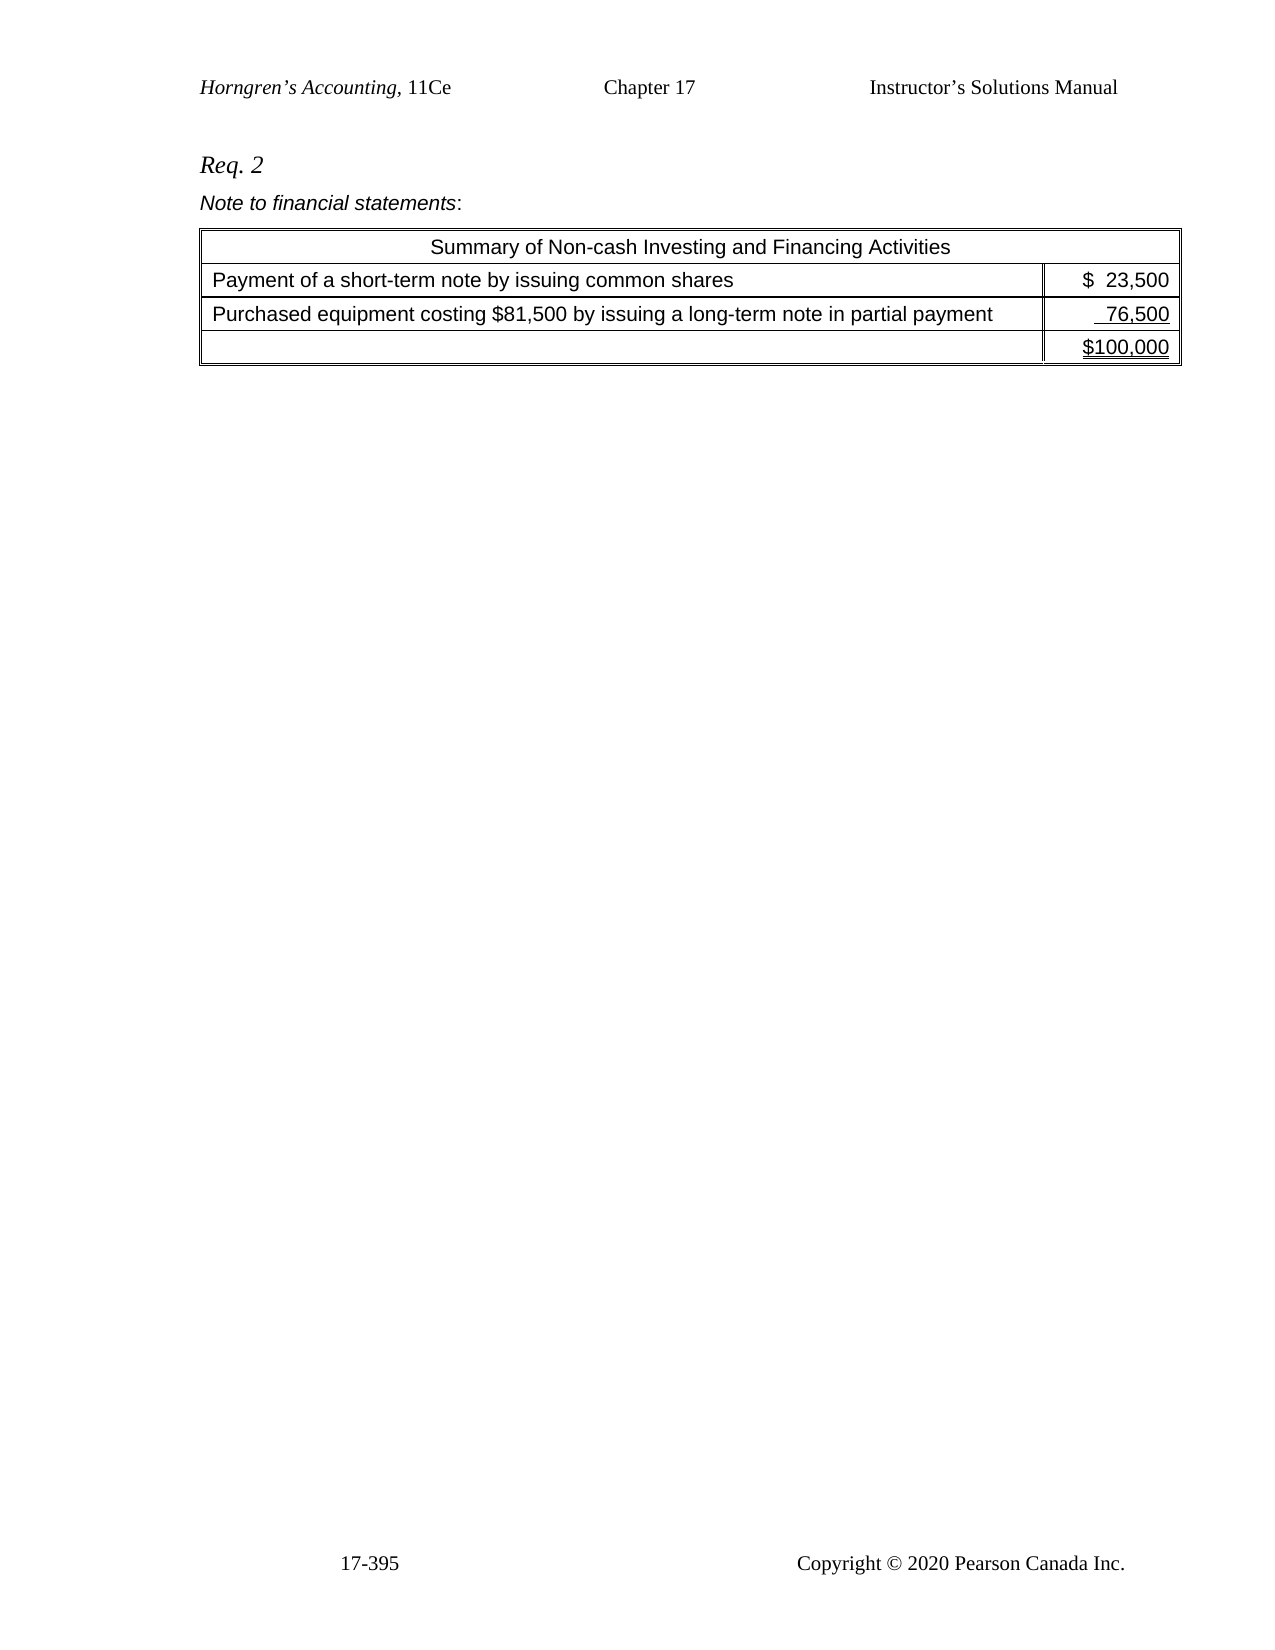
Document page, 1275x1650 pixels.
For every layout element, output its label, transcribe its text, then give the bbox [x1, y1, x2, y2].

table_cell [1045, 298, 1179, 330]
text Note to financial statements: [199, 191, 1127, 215]
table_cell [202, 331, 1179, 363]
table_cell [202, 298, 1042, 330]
text Req. 2 [199, 150, 1127, 179]
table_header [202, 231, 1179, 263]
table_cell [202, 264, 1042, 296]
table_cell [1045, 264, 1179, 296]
